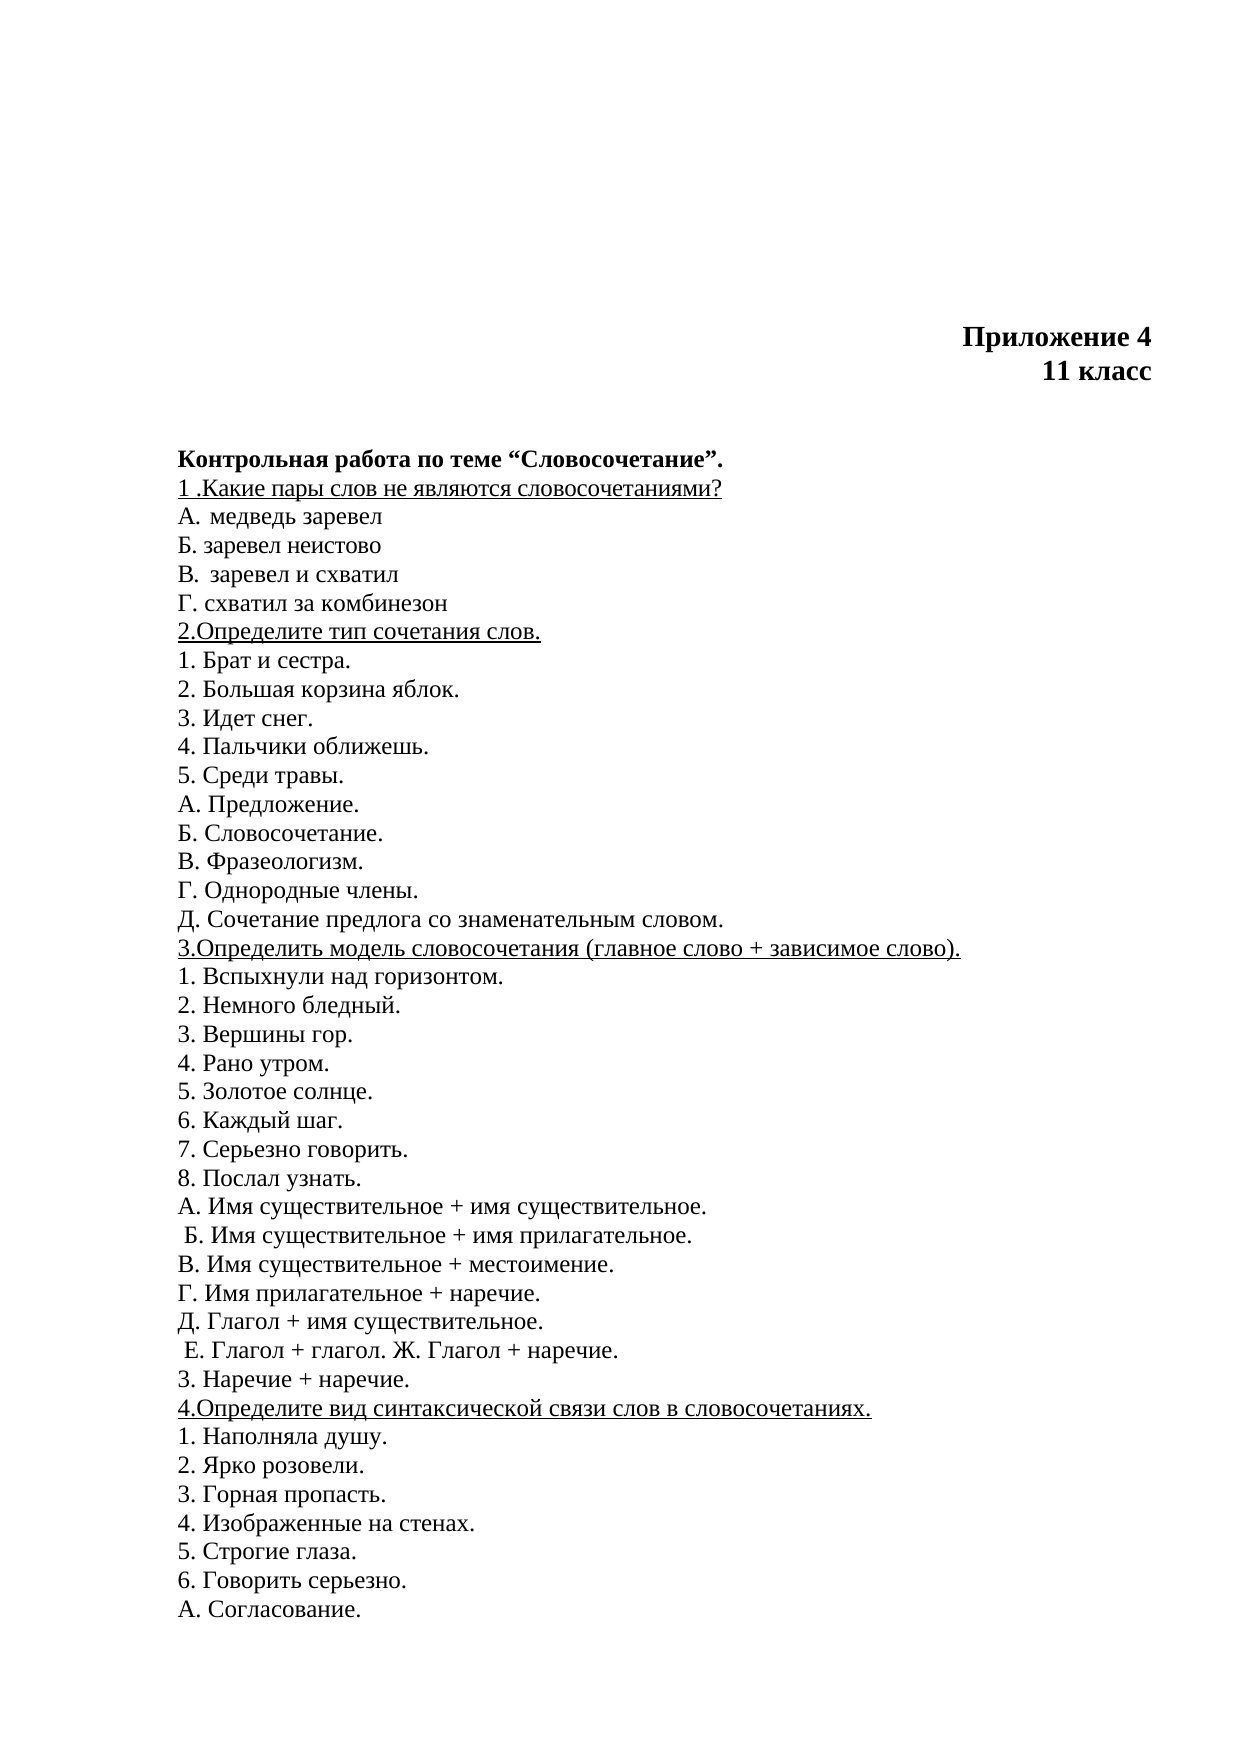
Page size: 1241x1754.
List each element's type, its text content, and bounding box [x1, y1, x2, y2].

text А. Предложение. [177, 789, 1152, 818]
text 5. Среди травы. [177, 760, 1152, 789]
text Г. Имя прилагательное + наречие. [177, 1278, 1152, 1306]
text 5. Строгие глаза. [177, 1536, 1152, 1565]
text 3. Горная пропасть. [177, 1479, 1152, 1508]
text 2. Ярко розовели. [177, 1450, 1152, 1479]
text 2. Большая корзина яблок. [177, 674, 1152, 703]
text B. заревел и схватил [177, 559, 1152, 588]
text А. Имя существительное + имя существительное. [177, 1191, 1152, 1220]
text 1. Брат и сестра. [177, 645, 1152, 674]
text 5. Золотое солнце. [177, 1076, 1152, 1105]
text 6. Каждый шаг. [177, 1105, 1152, 1134]
text Б. Имя существительное + имя прилагательное. [177, 1220, 1152, 1249]
text Г. Однородные члены. [177, 875, 1152, 904]
text 8. Послал узнать. [177, 1163, 1152, 1191]
text 3. Вершины гор. [177, 1019, 1152, 1048]
text 1 .Какие пары слов не являются словосочетаниями? [177, 473, 1152, 501]
text 1. Наполняла душу. [177, 1421, 1152, 1450]
text Е. Глагол + глагол. Ж. Глагол + наречие. [177, 1335, 1152, 1364]
text A. медведь заревел Б. заревел неистово [177, 501, 432, 559]
text Д. Сочетание предлога со знаменательным словом. [177, 904, 1152, 933]
text 11 класс [177, 353, 1152, 386]
text В. Имя существительное + местоимение. [177, 1249, 1152, 1278]
text Б. Словосочетание. [177, 818, 1152, 846]
text 1. Вспыхнули над горизонтом. [177, 961, 1152, 990]
text 6. Говорить серьезно. [177, 1565, 1152, 1594]
text В. Фразеологизм. [177, 846, 1152, 875]
text 3.Определить модель словосочетания (главное слово + зависимое слово). [177, 933, 1152, 961]
text 2.Определите тип сочетания слов. [177, 616, 1152, 645]
text 4. Рано утром. [177, 1048, 1152, 1076]
text 3. Наречие + наречие. [177, 1364, 1152, 1393]
text 2. Немного бледный. [177, 990, 1152, 1019]
text Контрольная работа по теме “Словосочетание”. [177, 444, 1152, 473]
text 4.Определите вид синтаксической связи слов в словосочетаниях. [177, 1393, 1152, 1421]
text Д. Глагол + имя существительное. [177, 1306, 1152, 1335]
text 4. Изображенные на стенах. [177, 1508, 1152, 1536]
text Приложение 4 [177, 319, 1152, 353]
text 7. Серьезно говорить. [177, 1134, 1152, 1163]
text 4. Пальчики оближешь. [177, 731, 1152, 760]
text Г. схватил за комбинезон [177, 588, 1152, 616]
text 3. Идет снег. [177, 703, 1152, 731]
text А. Согласование. [177, 1594, 1152, 1623]
